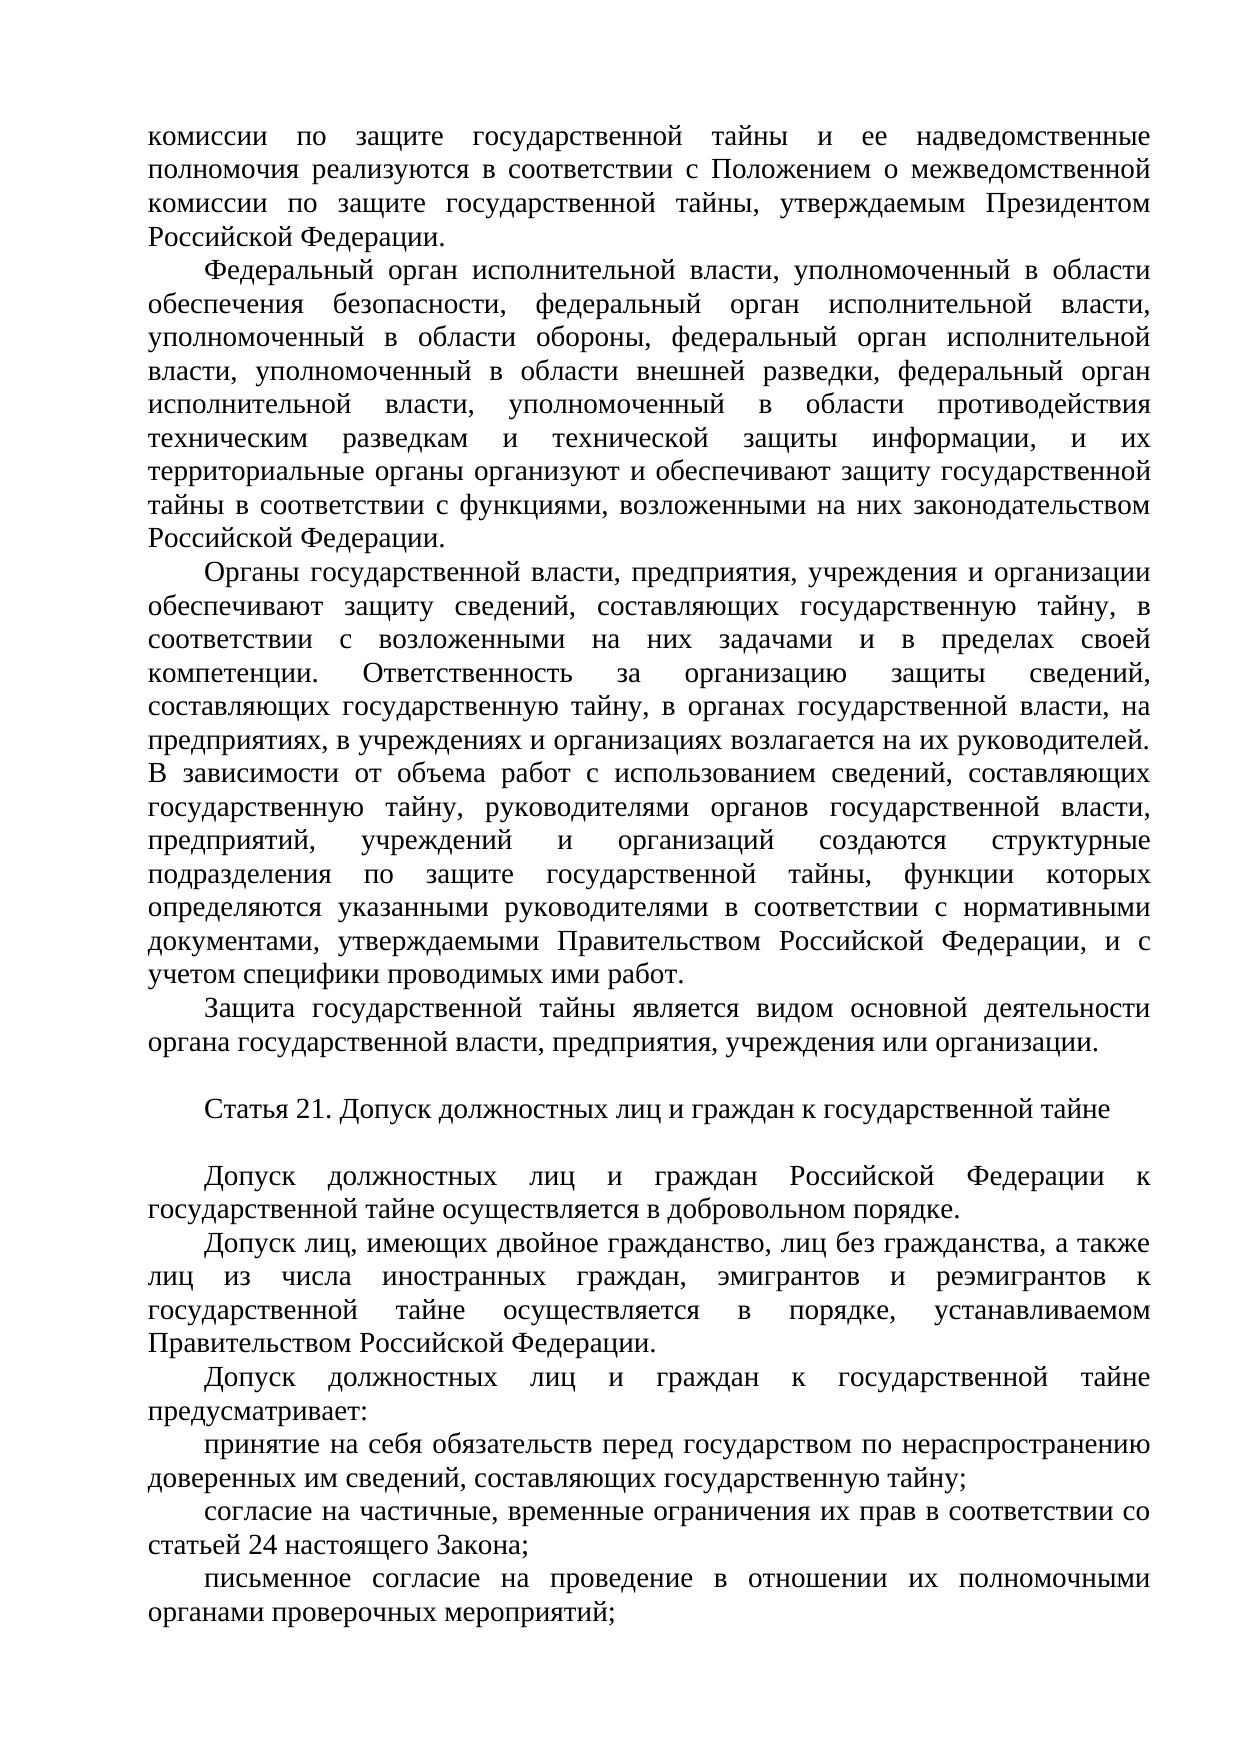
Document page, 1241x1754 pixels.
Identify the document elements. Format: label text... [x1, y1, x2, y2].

text согласие на частичные, временные ограничения их прав в соответствии со статьей 24 настоящего Закона; [148, 1493, 1152, 1560]
text Статья 21. Допуск должностных лиц и граждан к государственной тайне [148, 1091, 1152, 1124]
text Федеральный орган исполнительной власти, уполномоченный в области обеспечения безопасности, федеральный орган исполнительной власти, уполномоченный в области обороны, федеральный орган исполнительной власти, уполномоченный в области внешней разведки, федеральный орган исполнительной власти, уполномоченный в области противодействия техническим разведкам и технической защиты информации, и их территориальные органы организуют и обеспечивают защиту государственной тайны в соответствии с функциями, возложенными на них законодательством Российской Федерации. [148, 252, 1152, 554]
text принятие на себя обязательств перед государством по нераспространению доверенных им сведений, составляющих государственную тайну; [148, 1426, 1152, 1493]
text Органы государственной власти, предприятия, учреждения и организации обеспечивают защиту сведений, составляющих государственную тайну, в соответствии с возложенными на них задачами и в пределах своей компетенции. Ответственность за организацию защиты сведений, составляющих государственную тайну, в органах государственной власти, на предприятиях, в учреждениях и организациях возлагается на их руководителей. В зависимости от объема работ с использованием сведений, составляющих государственную тайну, руководителями органов государственной власти, предприятий, учреждений и организаций создаются структурные подразделения по защите государственной тайны, функции которых определяются указанными руководителями в соответствии с нормативными документами, утверждаемыми Правительством Российской Федерации, и с учетом специфики проводимых ими работ. [148, 554, 1152, 990]
text письменное согласие на проведение в отношении их полномочными органами проверочных мероприятий; [148, 1560, 1152, 1627]
text Защита государственной тайны является видом основной деятельности органа государственной власти, предприятия, учреждения или организации. [148, 990, 1152, 1057]
text Допуск лиц, имеющих двойное гражданство, лиц без гражданства, а также лиц из числа иностранных граждан, эмигрантов и реэмигрантов к государственной тайне осуществляется в порядке, устанавливаемом Правительством Российской Федерации. [148, 1225, 1152, 1359]
text Допуск должностных лиц и граждан Российской Федерации к государственной тайне осуществляется в добровольном порядке. [148, 1158, 1152, 1225]
text Допуск должностных лиц и граждан к государственной тайне предусматривает: [148, 1359, 1152, 1426]
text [148, 118, 1152, 252]
